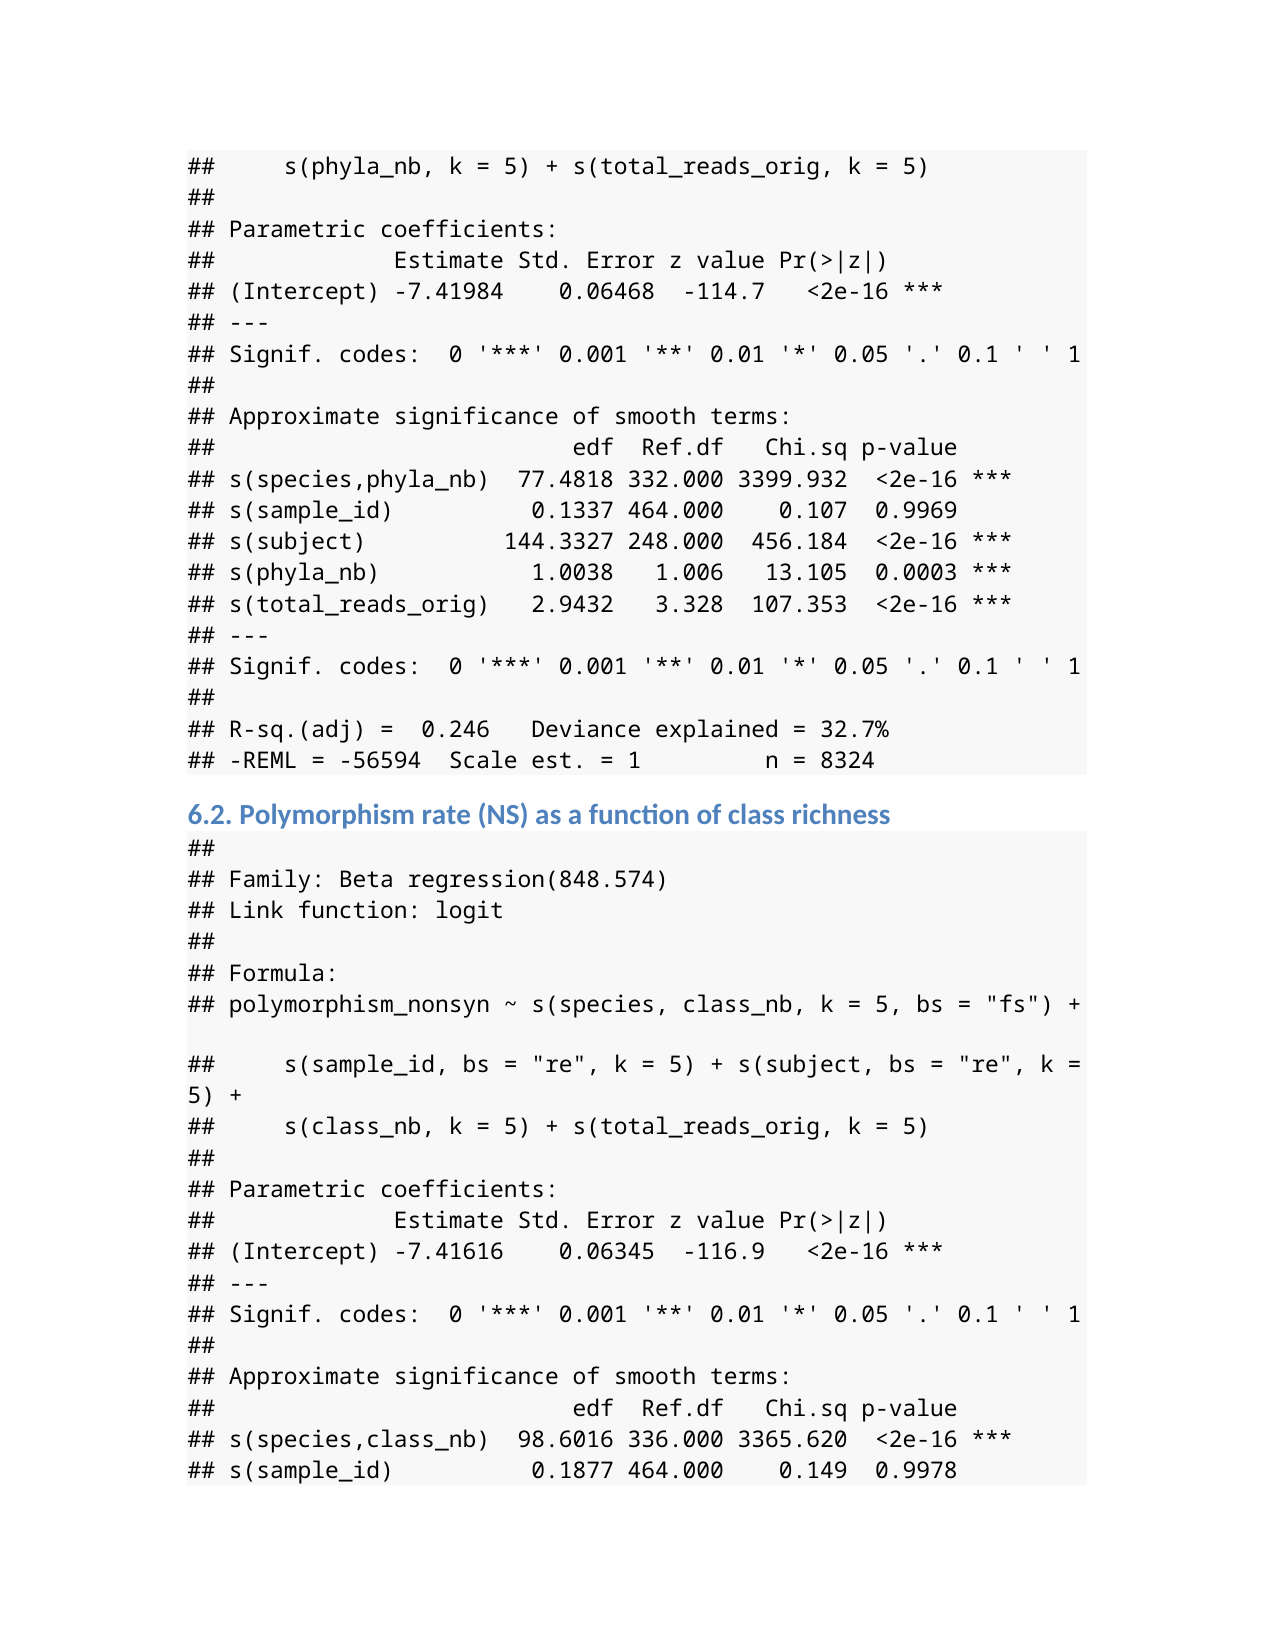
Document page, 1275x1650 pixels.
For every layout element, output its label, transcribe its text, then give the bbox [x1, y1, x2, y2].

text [187, 831, 1087, 1485]
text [187, 150, 1087, 775]
subtitle 6.2. Polymorphism rate (NS) as a function of class richness [187, 796, 1087, 831]
